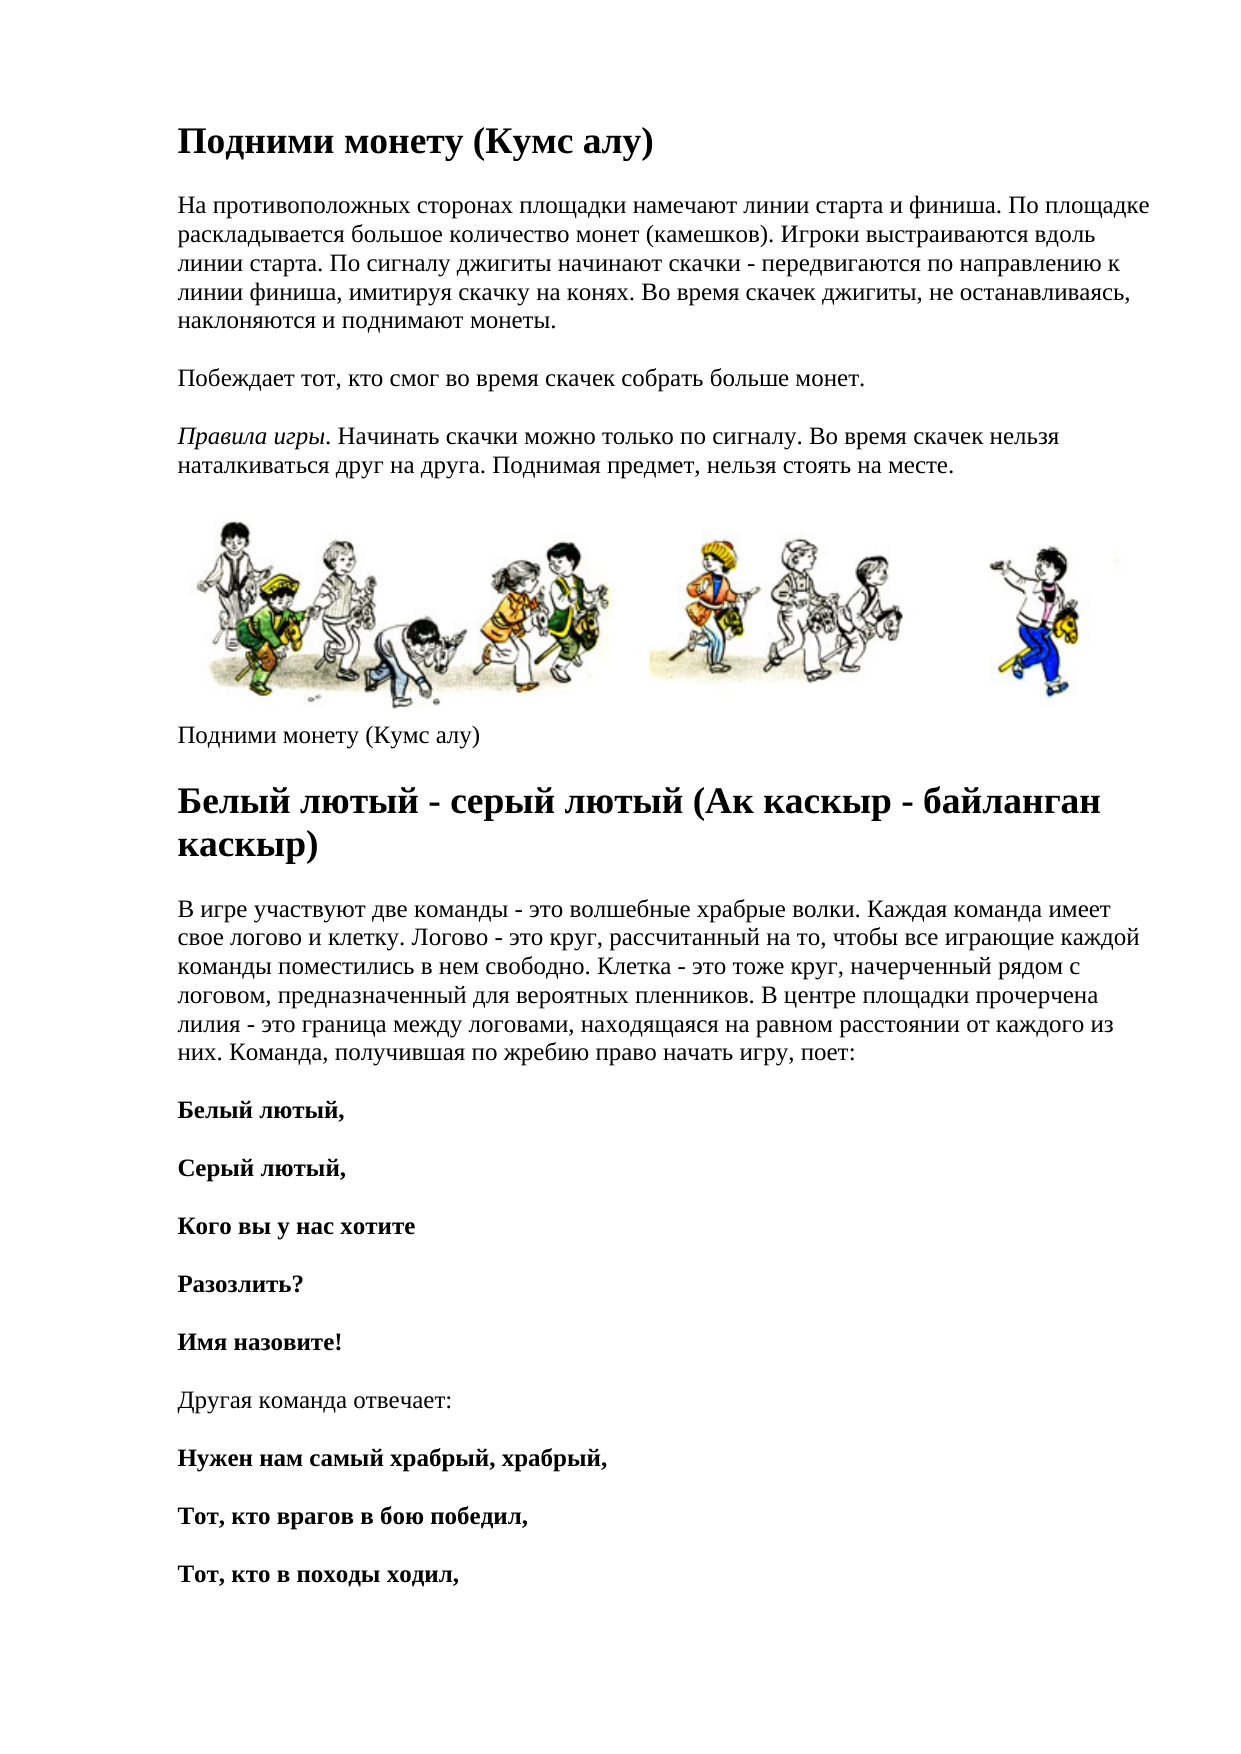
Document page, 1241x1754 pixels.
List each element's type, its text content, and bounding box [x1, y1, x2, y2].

text Белый лютый, [177, 1095, 1152, 1124]
subtitle Белый лютый - серый лютый (Ак каскыр - байланган каскыр) [177, 778, 1152, 864]
text Тот, кто врагов в бою победил, [177, 1501, 1152, 1529]
picture [177, 507, 1145, 721]
text Нужен нам самый храбрый, храбрый, [177, 1443, 1152, 1472]
text Подними монету (Кумс алу) [177, 118, 1152, 161]
text Кого вы у нас хотите [177, 1211, 1152, 1240]
text Имя назовите! [177, 1327, 1152, 1356]
text Правила игры. Начинать скачки можно только по сигналу. Во время скачек нельзя наталкиваться друг на друга. Поднимая предмет, нельзя стоять на месте. [177, 421, 1152, 479]
text Разозлить? [177, 1269, 1152, 1298]
text На противоположных сторонах площадки намечают линии старта и финиша. По площадке раскладывается большое количество монет (камешков). Игроки выстраиваются вдоль линии старта. По сигналу джигиты начинают скачки - передвигаются по направлению к линии финиша, имитируя скачку на конях. Во время скачек джигиты, не останавливаясь, наклоняются и поднимают монеты. [177, 190, 1152, 334]
text Побеждает тот, кто смог во время скачек собрать больше монет. [177, 363, 1152, 392]
text Тот, кто в походы ходил, [177, 1559, 1152, 1587]
text В игре участвуют две команды - это волшебные храбрые волки. Каждая команда имеет свое логово и клетку. Логово - это круг, рассчитанный на то, чтобы все играющие каждой команды поместились в нем свободно. Клетка - это тоже круг, начерченный рядом с логовом, предназначенный для вероятных пленников. В центре площадки прочерчена лилия - это граница между логовами, находящаяся на равном расстоянии от каждого из них. Команда, получившая по жребию право начать игру, поет: [177, 894, 1152, 1066]
text Серый лютый, [177, 1153, 1152, 1182]
text Другая команда отвечает: [177, 1385, 1152, 1414]
